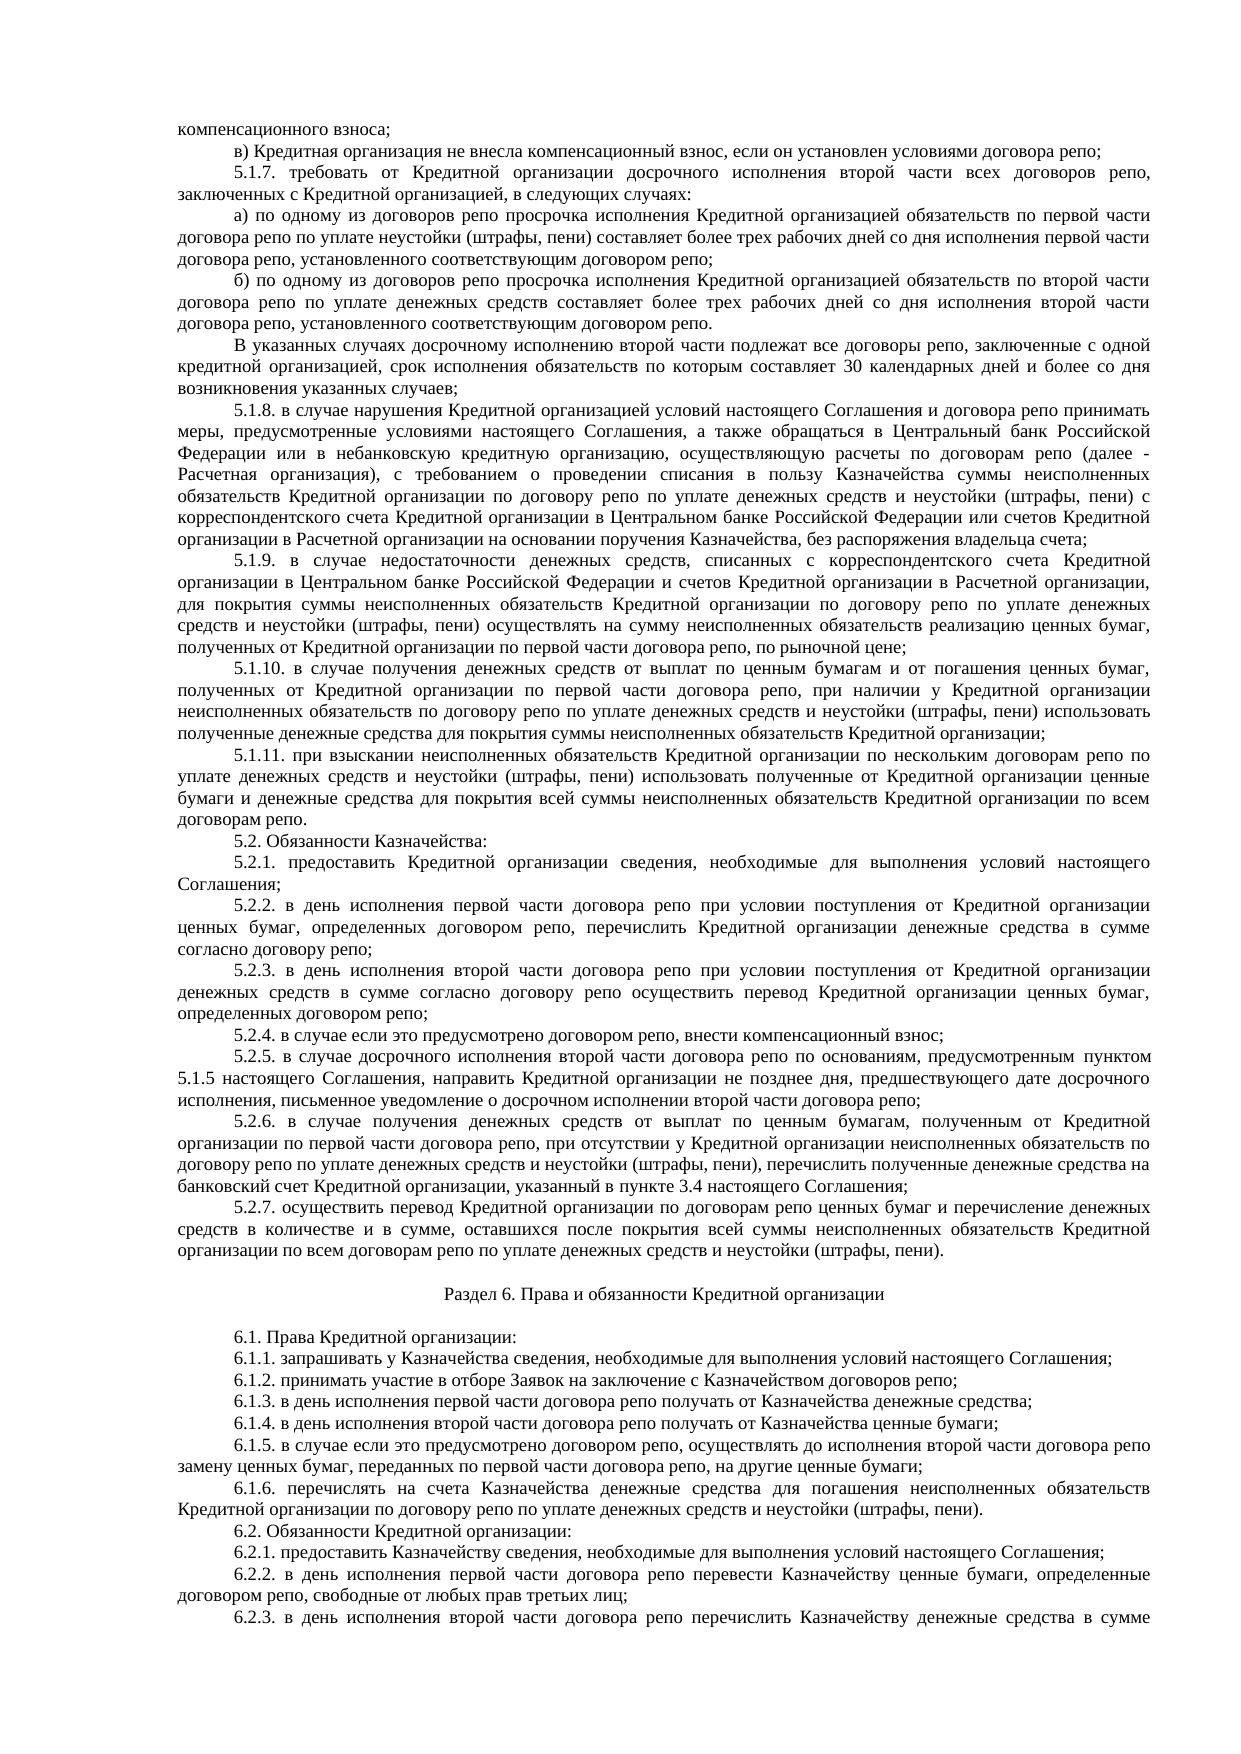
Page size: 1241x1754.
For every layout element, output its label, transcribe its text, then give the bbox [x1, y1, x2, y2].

text В указанных случаях досрочному исполнению второй части подлежат все договоры репо, заключенные с одной кредитной организацией, срок исполнения обязательств по которым составляет 30 календарных дней и более со дня возникновения указанных случаев; [177, 334, 1152, 398]
text 5.2.4. в случае если это предусмотрено договором репо, внести компенсационный взнос; [177, 1024, 1152, 1045]
text в) Кредитная организация не внесла компенсационный взнос, если он установлен условиями договора репо; [177, 140, 1152, 161]
text а) по одному из договоров репо просрочка исполнения Кредитной организацией обязательств по первой части договора репо по уплате неустойки (штрафы, пени) составляет более трех рабочих дней со дня исполнения первой части договора репо, установленного соответствующим договором репо; [177, 204, 1152, 269]
text 5.1.7. требовать от Кредитной организации досрочного исполнения второй части всех договоров репо, заключенных с Кредитной организацией, в следующих случаях: [177, 161, 1152, 204]
text 5.2. Обязанности Казначейства: [177, 830, 1152, 851]
text 5.1.9. в случае недостаточности денежных средств, списанных с корреспондентского счета Кредитной организации в Центральном банке Российской Федерации и счетов Кредитной организации в Расчетной организации, для покрытия суммы неисполненных обязательств Кредитной организации по договору репо по уплате денежных средств и неустойки (штрафы, пени) осуществлять на сумму неисполненных обязательств реализацию ценных бумаг, полученных от Кредитной организации по первой части договора репо, по рыночной цене; [177, 549, 1152, 657]
text 5.1.8. в случае нарушения Кредитной организацией условий настоящего Соглашения и договора репо принимать меры, предусмотренные условиями настоящего Соглашения, а также обращаться в Центральный банк Российской Федерации или в небанковскую кредитную организацию, осуществляющую расчеты по договорам репо (далее - Расчетная организация), с требованием о проведении списания в пользу Казначейства суммы неисполненных обязательств Кредитной организации по договору репо по уплате денежных средств и неустойки (штрафы, пени) с корреспондентского счета Кредитной организации в Центральном банке Российской Федерации или счетов Кредитной организации в Расчетной организации на основании поручения Казначейства, без распоряжения владельца счета; [177, 398, 1152, 549]
text 6.2.1. предоставить Казначейству сведения, необходимые для выполнения условий настоящего Соглашения; [177, 1541, 1152, 1563]
text 6.1.3. в день исполнения первой части договора репо получать от Казначейства денежные средства; [177, 1390, 1152, 1412]
text 5.1.11. при взыскании неисполненных обязательств Кредитной организации по нескольким договорам репо по уплате денежных средств и неустойки (штрафы, пени) использовать полученные от Кредитной организации ценные бумаги и денежные средства для покрытия всей суммы неисполненных обязательств Кредитной организации по всем договорам репо. [177, 743, 1152, 830]
text 5.1.10. в случае получения денежных средств от выплат по ценным бумагам и от погашения ценных бумаг, полученных от Кредитной организации по первой части договора репо, при наличии у Кредитной организации неисполненных обязательств по договору репо по уплате денежных средств и неустойки (штрафы, пени) использовать полученные денежные средства для покрытия суммы неисполненных обязательств Кредитной организации; [177, 657, 1152, 743]
text 5.2.1. предоставить Кредитной организации сведения, необходимые для выполнения условий настоящего Соглашения; [177, 851, 1152, 894]
text 6.1.1. запрашивать у Казначейства сведения, необходимые для выполнения условий настоящего Соглашения; [177, 1347, 1152, 1369]
text 6.1. Права Кредитной организации: [177, 1326, 1152, 1347]
text 5.2.6. в случае получения денежных средств от выплат по ценным бумагам, полученным от Кредитной организации по первой части договора репо, при отсутствии у Кредитной организации неисполненных обязательств по договору репо по уплате денежных средств и неустойки (штрафы, пени), перечислить полученные денежные средства на банковский счет Кредитной организации, указанный в пункте 3.4 настоящего Соглашения; [177, 1110, 1152, 1196]
text 5.2.5. в случае досрочного исполнения второй части договора репо по основаниям, предусмотренным пунктом 5.1.5 настоящего Соглашения, направить Кредитной организации не позднее дня, предшествующего дате досрочного исполнения, письменное уведомление о досрочном исполнении второй части договора репо; [177, 1045, 1152, 1110]
text 6.1.4. в день исполнения второй части договора репо получать от Казначейства ценные бумаги; [177, 1412, 1152, 1433]
text 6.2. Обязанности Кредитной организации: [177, 1520, 1152, 1541]
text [177, 1606, 1152, 1627]
text Раздел 6. Права и обязанности Кредитной организации [177, 1282, 1152, 1304]
text 5.2.3. в день исполнения второй части договора репо при условии поступления от Кредитной организации денежных средств в сумме согласно договору репо осуществить перевод Кредитной организации ценных бумаг, определенных договором репо; [177, 959, 1152, 1024]
text 6.1.6. перечислять на счета Казначейства денежные средства для погашения неисполненных обязательств Кредитной организации по договору репо по уплате денежных средств и неустойки (штрафы, пени). [177, 1477, 1152, 1520]
text 5.2.7. осуществить перевод Кредитной организации по договорам репо ценных бумаг и перечисление денежных средств в количестве и в сумме, оставшихся после покрытия всей суммы неисполненных обязательств Кредитной организации по всем договорам репо по уплате денежных средств и неустойки (штрафы, пени). [177, 1196, 1152, 1261]
text б) по одному из договоров репо просрочка исполнения Кредитной организацией обязательств по второй части договора репо по уплате денежных средств составляет более трех рабочих дней со дня исполнения второй части договора репо, установленного соответствующим договором репо. [177, 269, 1152, 334]
text 6.1.2. принимать участие в отборе Заявок на заключение с Казначейством договоров репо; [177, 1369, 1152, 1390]
text 6.2.2. в день исполнения первой части договора репо перевести Казначейству ценные бумаги, определенные договором репо, свободные от любых прав третьих лиц; [177, 1563, 1152, 1606]
text 5.2.2. в день исполнения первой части договора репо при условии поступления от Кредитной организации ценных бумаг, определенных договором репо, перечислить Кредитной организации денежные средства в сумме согласно договору репо; [177, 894, 1152, 959]
text 6.1.5. в случае если это предусмотрено договором репо, осуществлять до исполнения второй части договора репо замену ценных бумаг, переданных по первой части договора репо, на другие ценные бумаги; [177, 1433, 1152, 1477]
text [177, 118, 1152, 140]
